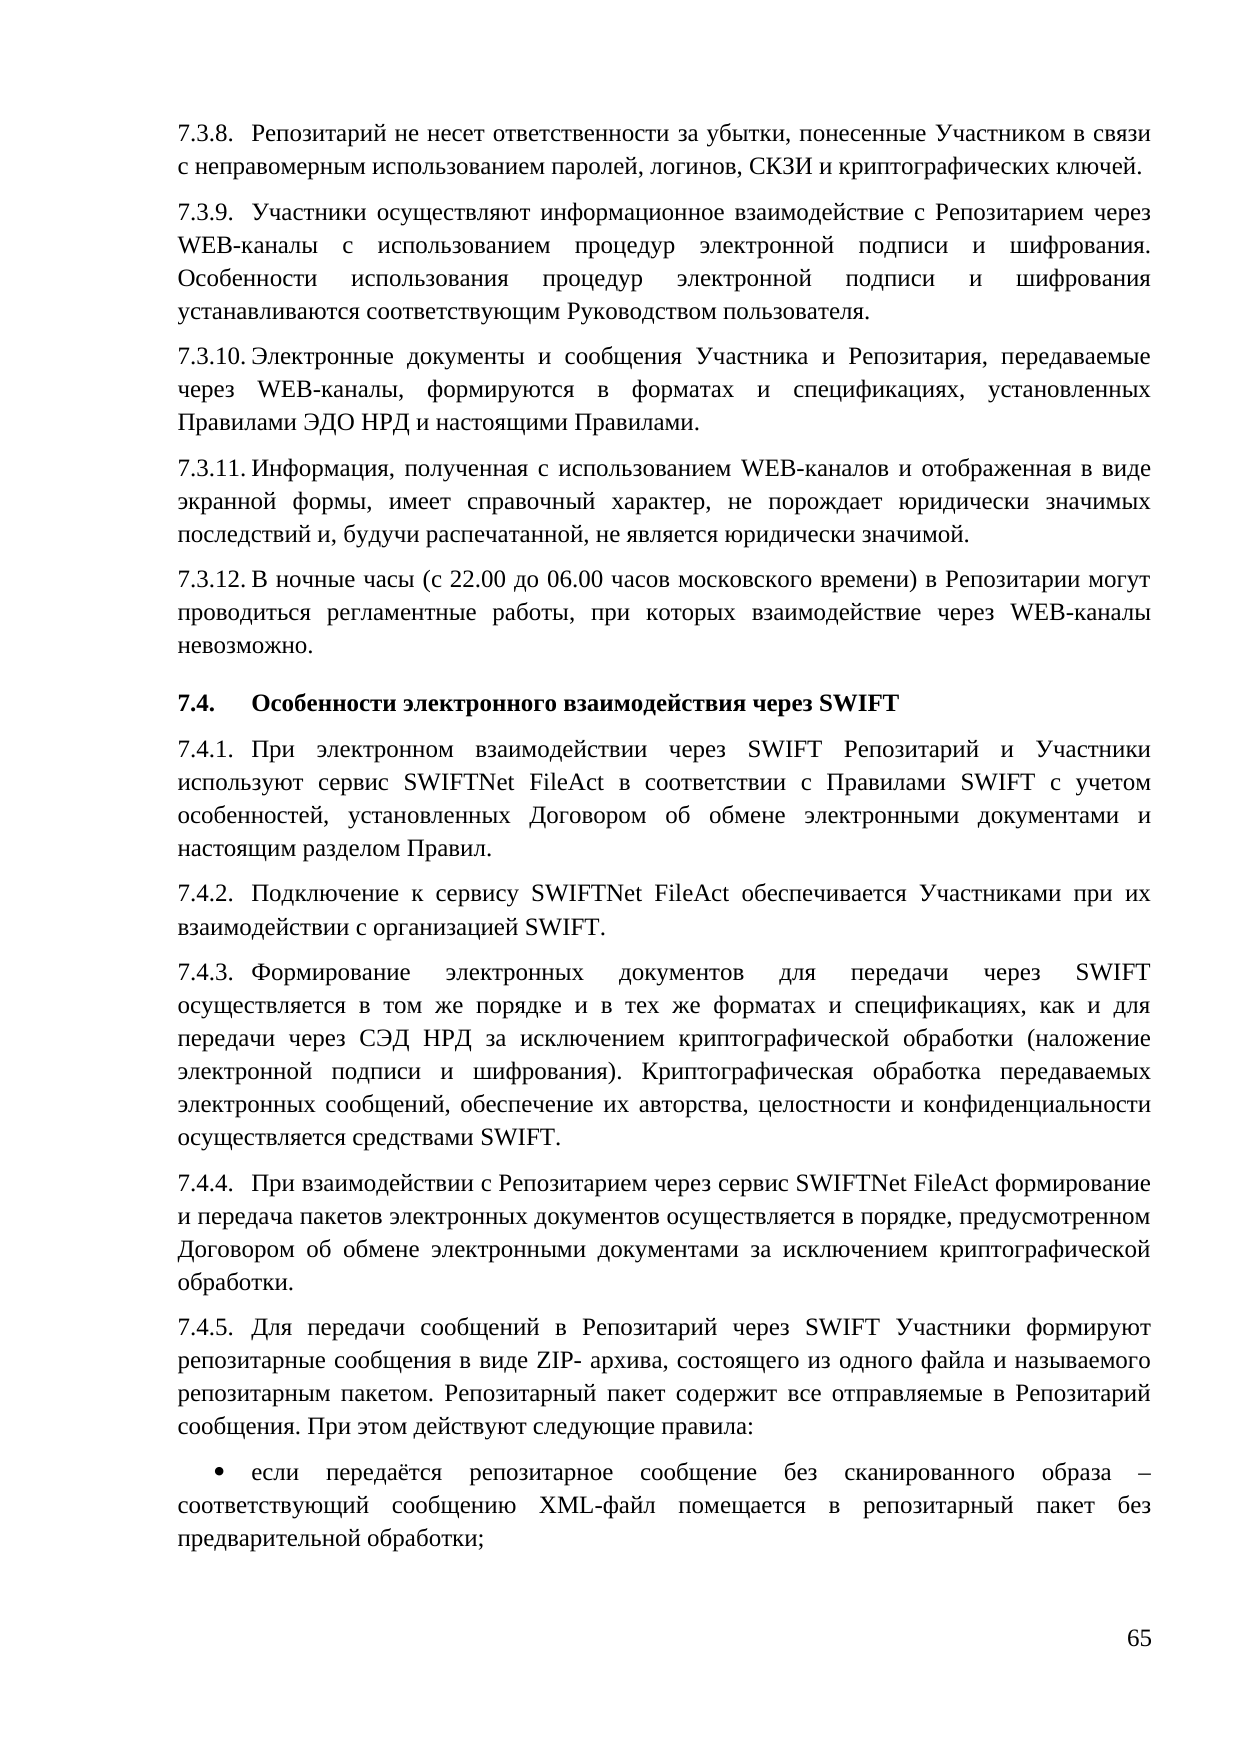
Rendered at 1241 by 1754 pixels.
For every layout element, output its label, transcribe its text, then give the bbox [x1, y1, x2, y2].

text 7.4.2. Подключение к сервису SWIFTNet FileAct обеспечивается Участниками при их взаимодействии с организацией SWIFT. [177, 878, 1152, 940]
subtitle 7.4. Особенности электронного взаимодействия через SWIFT [177, 688, 1152, 717]
text 7.3.12. В ночные часы (с 22.00 до 06.00 часов московского времени) в Репозитарии могут проводиться регламентные работы, при которых взаимодействие через WEB-каналы невозможно. [177, 564, 1152, 659]
text 7.3.10. Электронные документы и сообщения Участника и Репозитария, передаваемые через WEB-каналы, формируются в форматах и спецификациях, установленных Правилами ЭДО НРД и настоящими Правилами. [177, 341, 1152, 436]
text 7.4.4. При взаимодействии с Репозитарием через сервис SWIFTNet FileAct формирование и передача пакетов электронных документов осуществляется в порядке, предусмотренном Договором об обмене электронными документами за исключением криптографической обработки. [177, 1168, 1152, 1296]
text 7.4.3. Формирование электронных документов для передачи через SWIFT осуществляется в том же порядке и в тех же форматах и спецификациях, как и для передачи через СЭД НРД за исключением криптографической обработки (наложение электронной подписи и шифрования). Криптографическая обработка передаваемых электронных сообщений, обеспечение их авторства, целостности и конфиденциальности осуществляется средствами SWIFT. [177, 957, 1152, 1151]
text 7.3.8. Репозитарий не несет ответственности за убытки, понесенные Участником в связи с неправомерным использованием паролей, логинов, СКЗИ и криптографических ключей. [177, 118, 1152, 180]
list если передаётся репозитарное сообщение без сканированного образа – соответствующий сообщению XML-файл помещается в репозитарный пакет без предварительной обработки; [177, 1457, 1152, 1552]
text 7.4.1. При электронном взаимодействии через SWIFT Репозитарий и Участники используют сервис SWIFTNet FileAct в соответствии с Правилами SWIFT с учетом особенностей, установленных Договором об обмене электронными документами и настоящим разделом Правил. [177, 734, 1152, 862]
text 7.3.9. Участники осуществляют информационное взаимодействие с Репозитарием через WEB-каналы с использованием процедур электронной подписи и шифрования. Особенности использования процедур электронной подписи и шифрования устанавливаются соответствующим Руководством пользователя. [177, 197, 1152, 324]
text 7.4.5. Для передачи сообщений в Репозитарий через SWIFT Участники формируют репозитарные сообщения в виде ZIP- архива, состоящего из одного файла и называемого репозитарным пакетом. Репозитарный пакет содержит все отправляемые в Репозитарий сообщения. При этом действуют следующие правила: [177, 1312, 1152, 1440]
text 7.3.11. Информация, полученная с использованием WEB-каналов и отображенная в виде экранной формы, имеет справочный характер, не порождает юридически значимых последствий и, будучи распечатанной, не является юридически значимой. [177, 453, 1152, 548]
